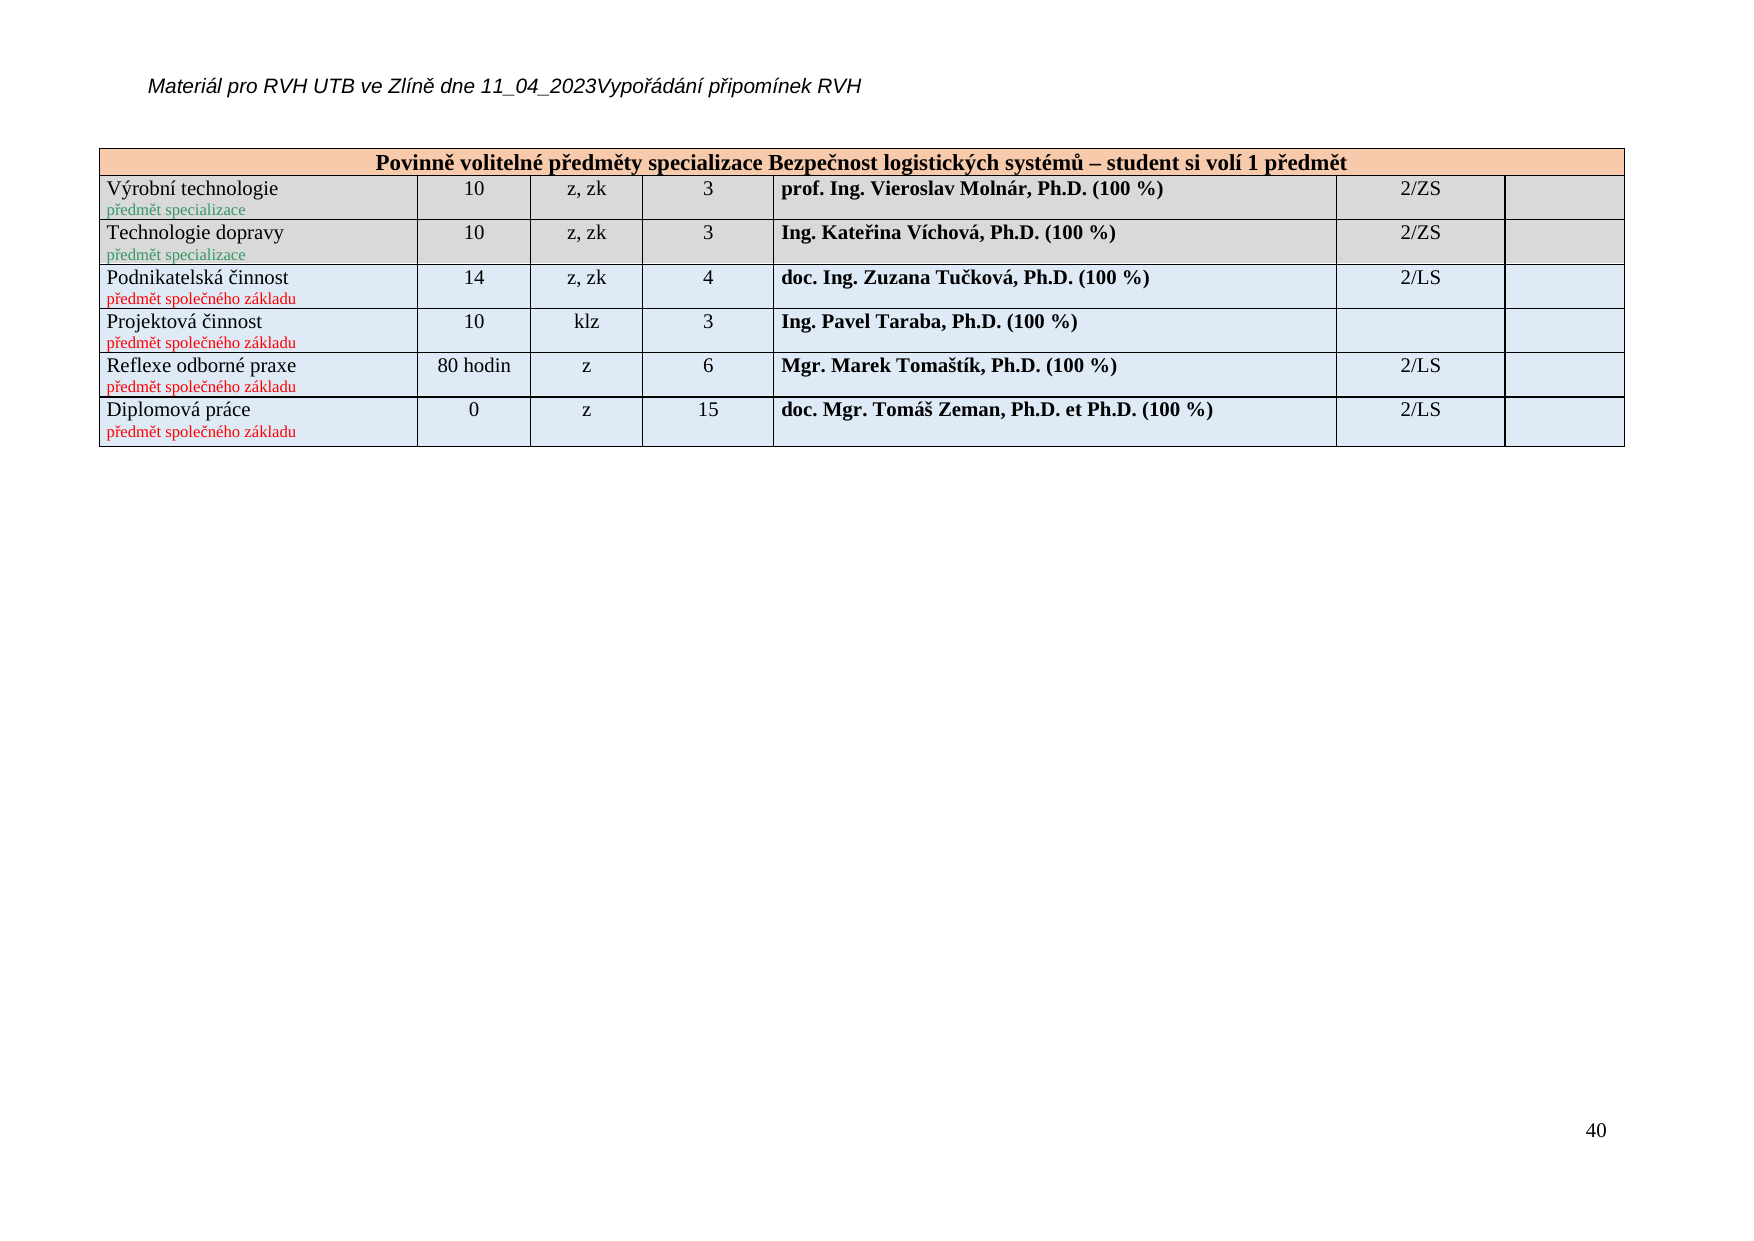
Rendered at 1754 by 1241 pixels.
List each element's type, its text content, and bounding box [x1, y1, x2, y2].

table_cell 10 [418, 220, 530, 263]
table_cell [1506, 220, 1624, 263]
table_cell klz [531, 309, 642, 352]
table_cell 3 [643, 176, 773, 219]
table_cell z, zk [531, 220, 642, 263]
table_cell Výrobní technologie předmět specializace [100, 176, 417, 219]
table_cell z, zk [531, 265, 642, 308]
table_cell [1506, 353, 1624, 396]
table_cell Mgr. Marek Tomaštík, Ph.D. (100 %) [774, 353, 1336, 396]
table_cell 10 [418, 309, 530, 352]
table_cell doc. Mgr. Tomáš Zeman, Ph.D. et Ph.D. (100 %) [774, 398, 1336, 446]
table_cell 10 [418, 176, 530, 219]
table_cell 2/ZS [1337, 220, 1504, 263]
table_cell Ing. Kateřina Víchová, Ph.D. (100 %) [774, 220, 1336, 263]
table_cell 0 [418, 398, 530, 446]
table_cell 2/LS [1337, 265, 1504, 308]
table_cell z [531, 398, 642, 446]
table_cell 3 [643, 309, 773, 352]
table_cell 80 hodin [418, 353, 530, 396]
table_cell Reflexe odborné praxe předmět společného základu [100, 353, 417, 396]
table_cell Technologie dopravy předmět specializace [100, 220, 417, 263]
table_cell 2/LS [1337, 398, 1504, 446]
table_cell 6 [643, 353, 773, 396]
table_cell doc. Ing. Zuzana Tučková, Ph.D. (100 %) [774, 265, 1336, 308]
table_cell 4 [643, 265, 773, 308]
table_cell 3 [643, 220, 773, 263]
table_cell Projektová činnost předmět společného základu [100, 309, 417, 352]
table_cell Povinně volitelné předměty specializace Bezpečnost logistických systémů – student si volí 1 předmět [100, 149, 1624, 175]
table_cell 15 [643, 398, 773, 446]
table_cell Podnikatelská činnost předmět společného základu [100, 265, 417, 308]
table_cell [1506, 309, 1624, 352]
table_cell Ing. Pavel Taraba, Ph.D. (100 %) [774, 309, 1336, 352]
table_cell z, zk [531, 176, 642, 219]
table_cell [774, 176, 1336, 219]
table_cell [1337, 309, 1504, 352]
table_cell Diplomová práce předmět společného základu [100, 398, 417, 446]
table_cell z [531, 353, 642, 396]
table_cell 2/ZS [1337, 176, 1504, 219]
table_cell [1506, 398, 1624, 446]
table_cell [1506, 265, 1624, 308]
table_cell 2/LS [1337, 353, 1504, 396]
table_cell [1506, 176, 1624, 219]
table_cell 14 [418, 265, 530, 308]
